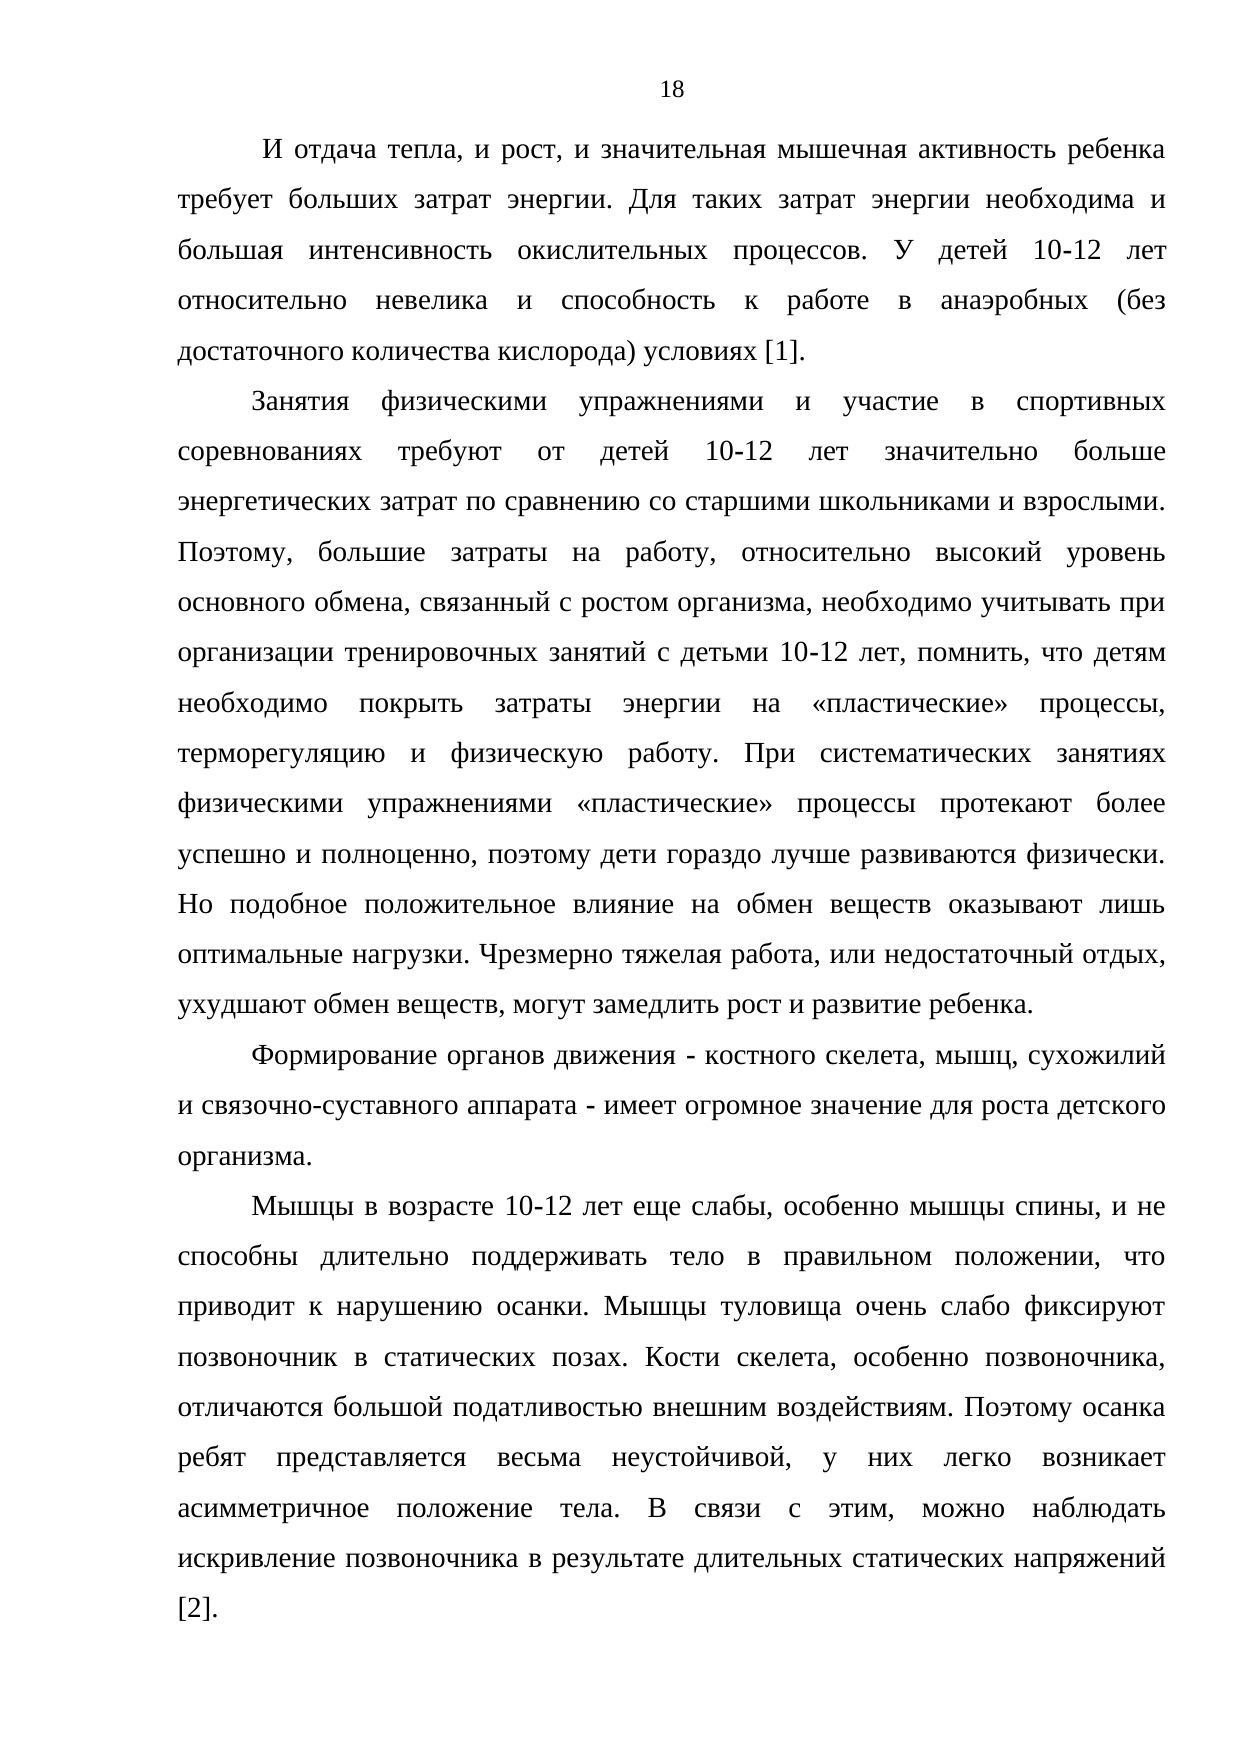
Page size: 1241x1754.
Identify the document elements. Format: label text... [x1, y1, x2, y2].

text Мышцы в возрасте 10-12 лет еще слабы, особенно мышцы спины, и не способны длительно поддерживать тело в правильном положении, что приводит к нарушению осанки. Мышцы туловища очень слабо фиксируют позвоночник в статических позах. Кости скелета, особенно позвоночника, отличаются большой податливостью внешним воздействиям. Поэтому осанка ребят представляется весьма неустойчивой, у них легко возникает асимметричное положение тела. В связи с этим, можно наблюдать искривление позвоночника в результате длительных статических напряжений [2]. [177, 1188, 1167, 1624]
text И отдача тепла, и рост, и значительная мышечная активность ребенка требует больших затрат энергии. Для таких затрат энергии необходима и большая интенсивность окислительных процессов. У детей 10-12 лет относительно невелика и способность к работе в анаэробных (без достаточного количества кислорода) условиях [1]. [177, 131, 1167, 366]
text Формирование органов движения - костного скелета, мышц, сухожилий и связочно-суставного аппарата - имеет огромное значение для роста детского организма. [177, 1037, 1167, 1171]
text Занятия физическими упражнениями и участие в спортивных соревнованиях требуют от детей 10-12 лет значительно больше энергетических затрат по сравнению со старшими школьниками и взрослыми. Поэтому, большие затраты на работу, относительно высокий уровень основного обмена, связанный с ростом организма, необходимо учитывать при организации тренировочных занятий с детьми 10-12 лет, помнить, что детям необходимо покрыть затраты энергии на «пластические» процессы, терморегуляцию и физическую работу. При систематических занятиях физическими упражнениями «пластические» процессы протекают более успешно и полноценно, поэтому дети гораздо лучше развиваются физически. Но подобное положительное влияние на обмен веществ оказывают лишь оптимальные нагрузки. Чрезмерно тяжелая работа, или недостаточный отдых, ухудшают обмен веществ, могут замедлить рост и развитие ребенка. [177, 383, 1167, 1020]
